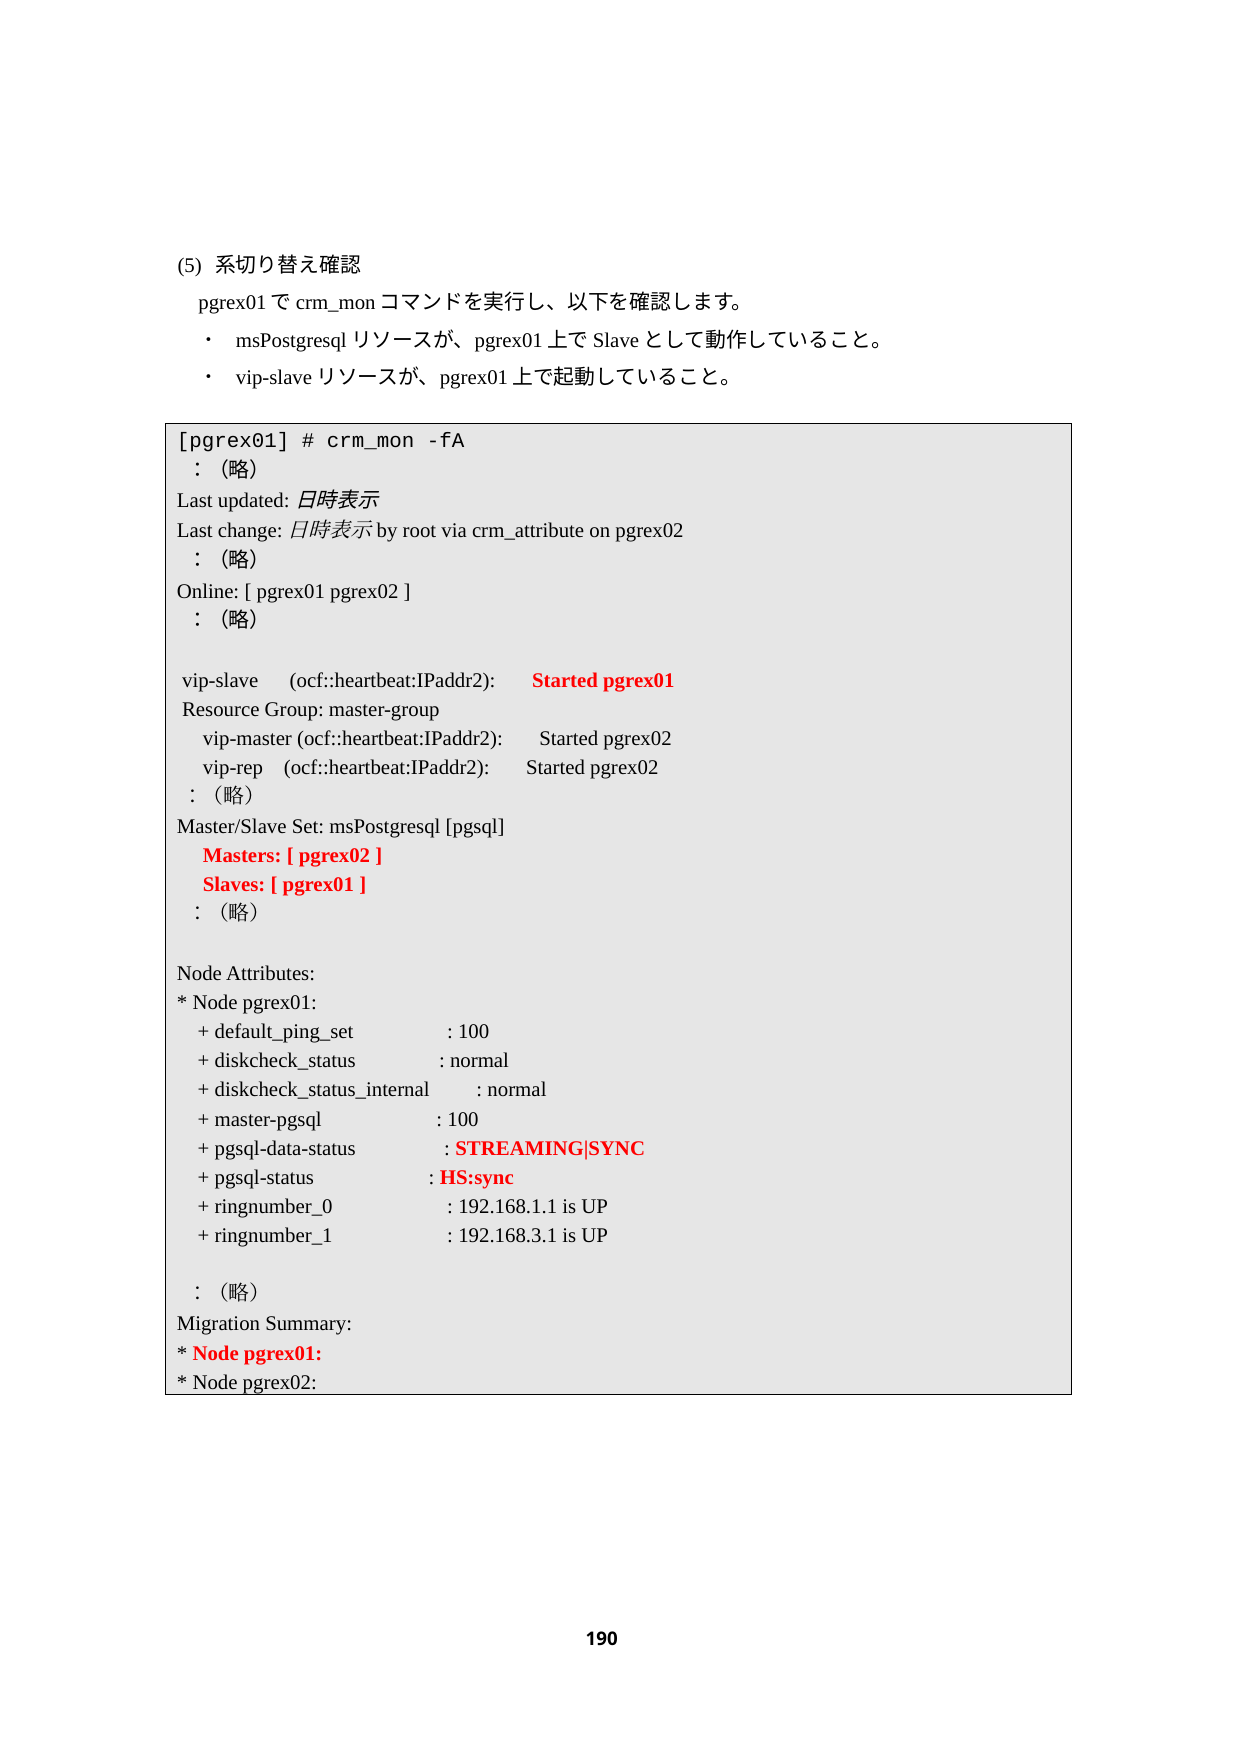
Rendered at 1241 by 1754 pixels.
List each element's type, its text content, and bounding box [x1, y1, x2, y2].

list 系切り替え確認 [177, 244, 1054, 282]
text pgrex01でcrm_monコマンドを実行し、以下を確認します。 [177, 282, 1054, 319]
list msPostgresqlリソースが、pgrex01上でSlaveとして動作していること。 [198, 319, 1054, 357]
list vip-slaveリソースが、pgrex01上で起動していること。 [198, 357, 1054, 394]
table_header [pgrex01] # crm_mon -fA ：（略） Last updated: 日時表示 Last change: 日時表示 by root via crm_attribute on pgrex02 ：（略） Online: [ pgrex01 pgrex02 ] ：（略） vip-slave (ocf::heartbeat:IPaddr2): Started pgrex01 Resource Group: master-group vip-master (ocf::heartbeat:IPaddr2): Started pgrex02 vip-rep (ocf::heartbeat:IPaddr2): Started pgrex02 ：（略） Master/Slave Set: msPostgresql [pgsql] Masters: [ pgrex02 ] Slaves: [ pgrex01 ] ：（略） Node Attributes: * Node pgrex01: + default_ping_set : 100 + diskcheck_status : normal + diskcheck_status_internal : normal + master-pgsql : 100 + pgsql-data-status : STREAMING|SYNC + pgsql-status : HS:sync + ringnumber_0 : 192.168.1.1 is UP + ringnumber_1 : 192.168.3.1 is UP ：（略） Migration Summary: * Node pgrex01: * Node pgrex02: [166, 424, 1071, 1394]
